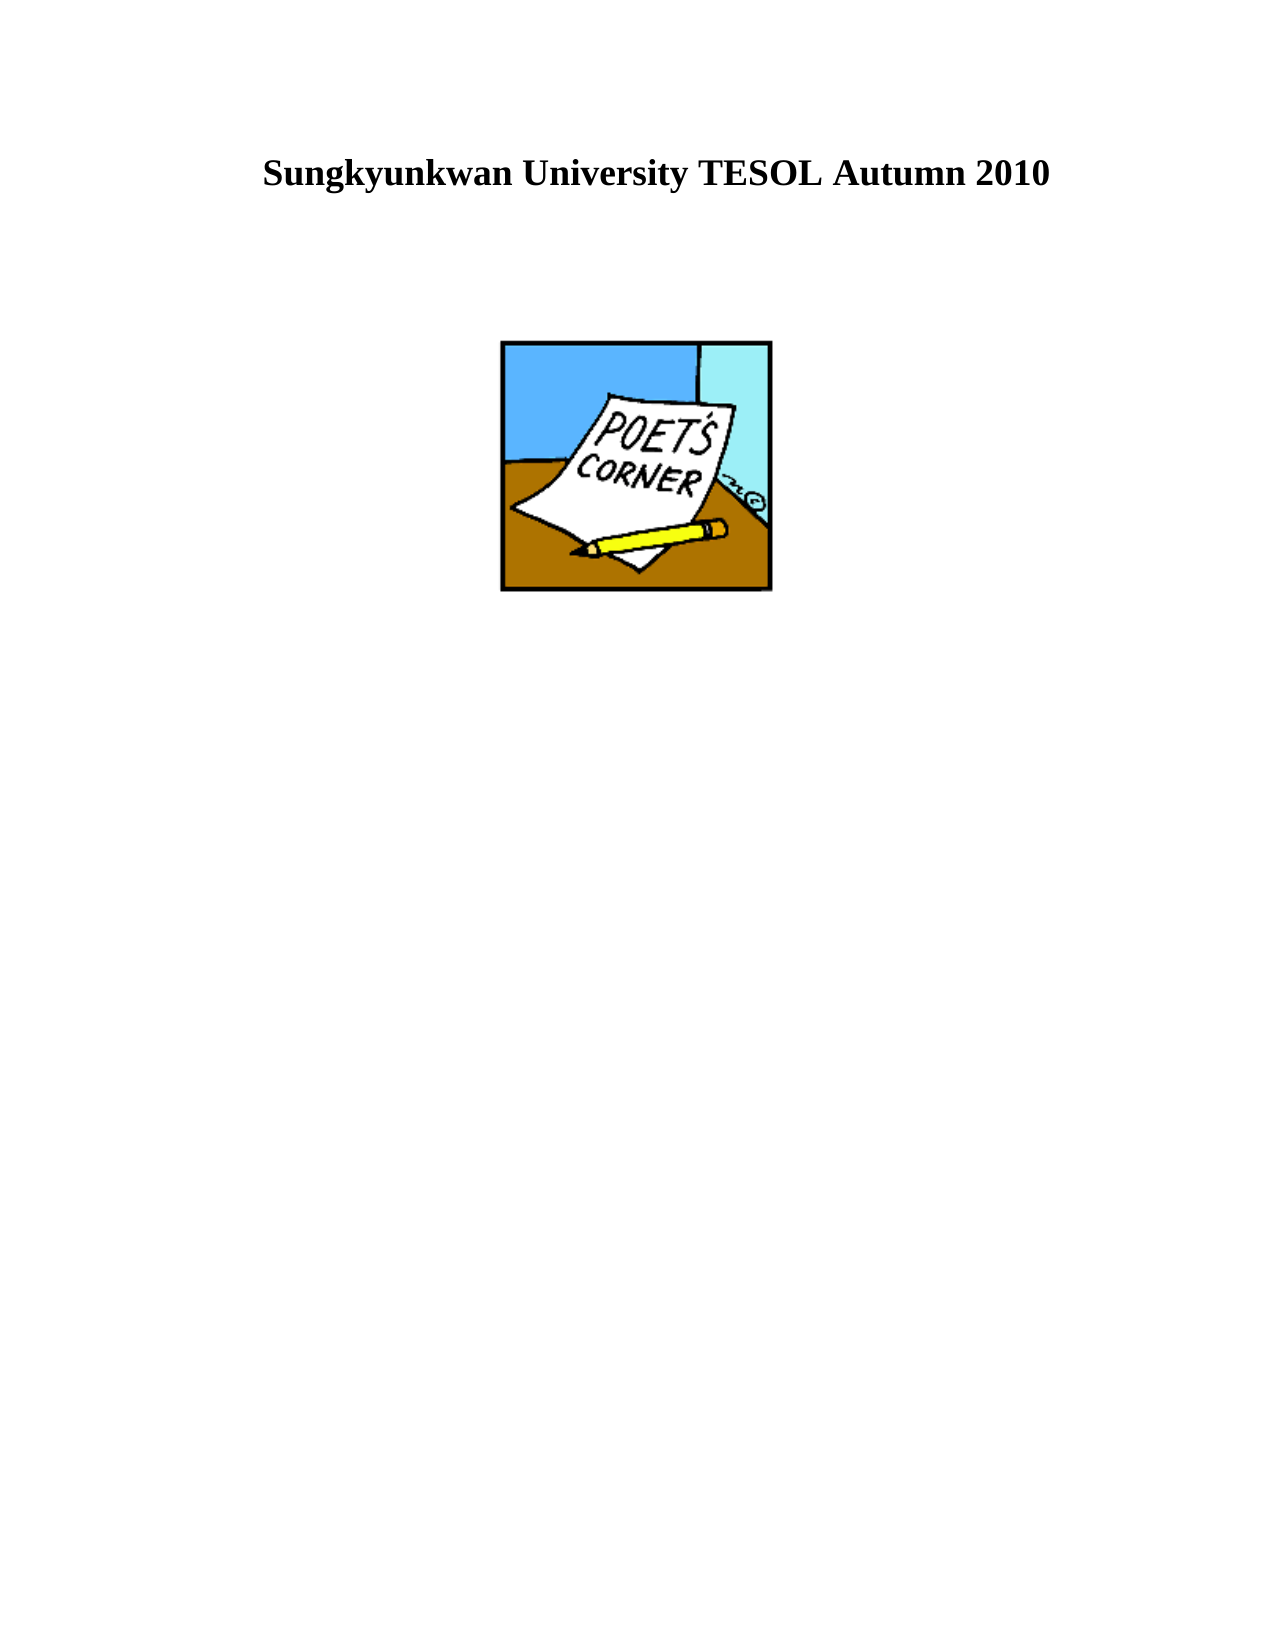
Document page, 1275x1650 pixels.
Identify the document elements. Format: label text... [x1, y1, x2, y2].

text Sungkyunkwan University TESOL Autumn 2010 [150, 150, 1125, 193]
picture [496, 338, 779, 598]
